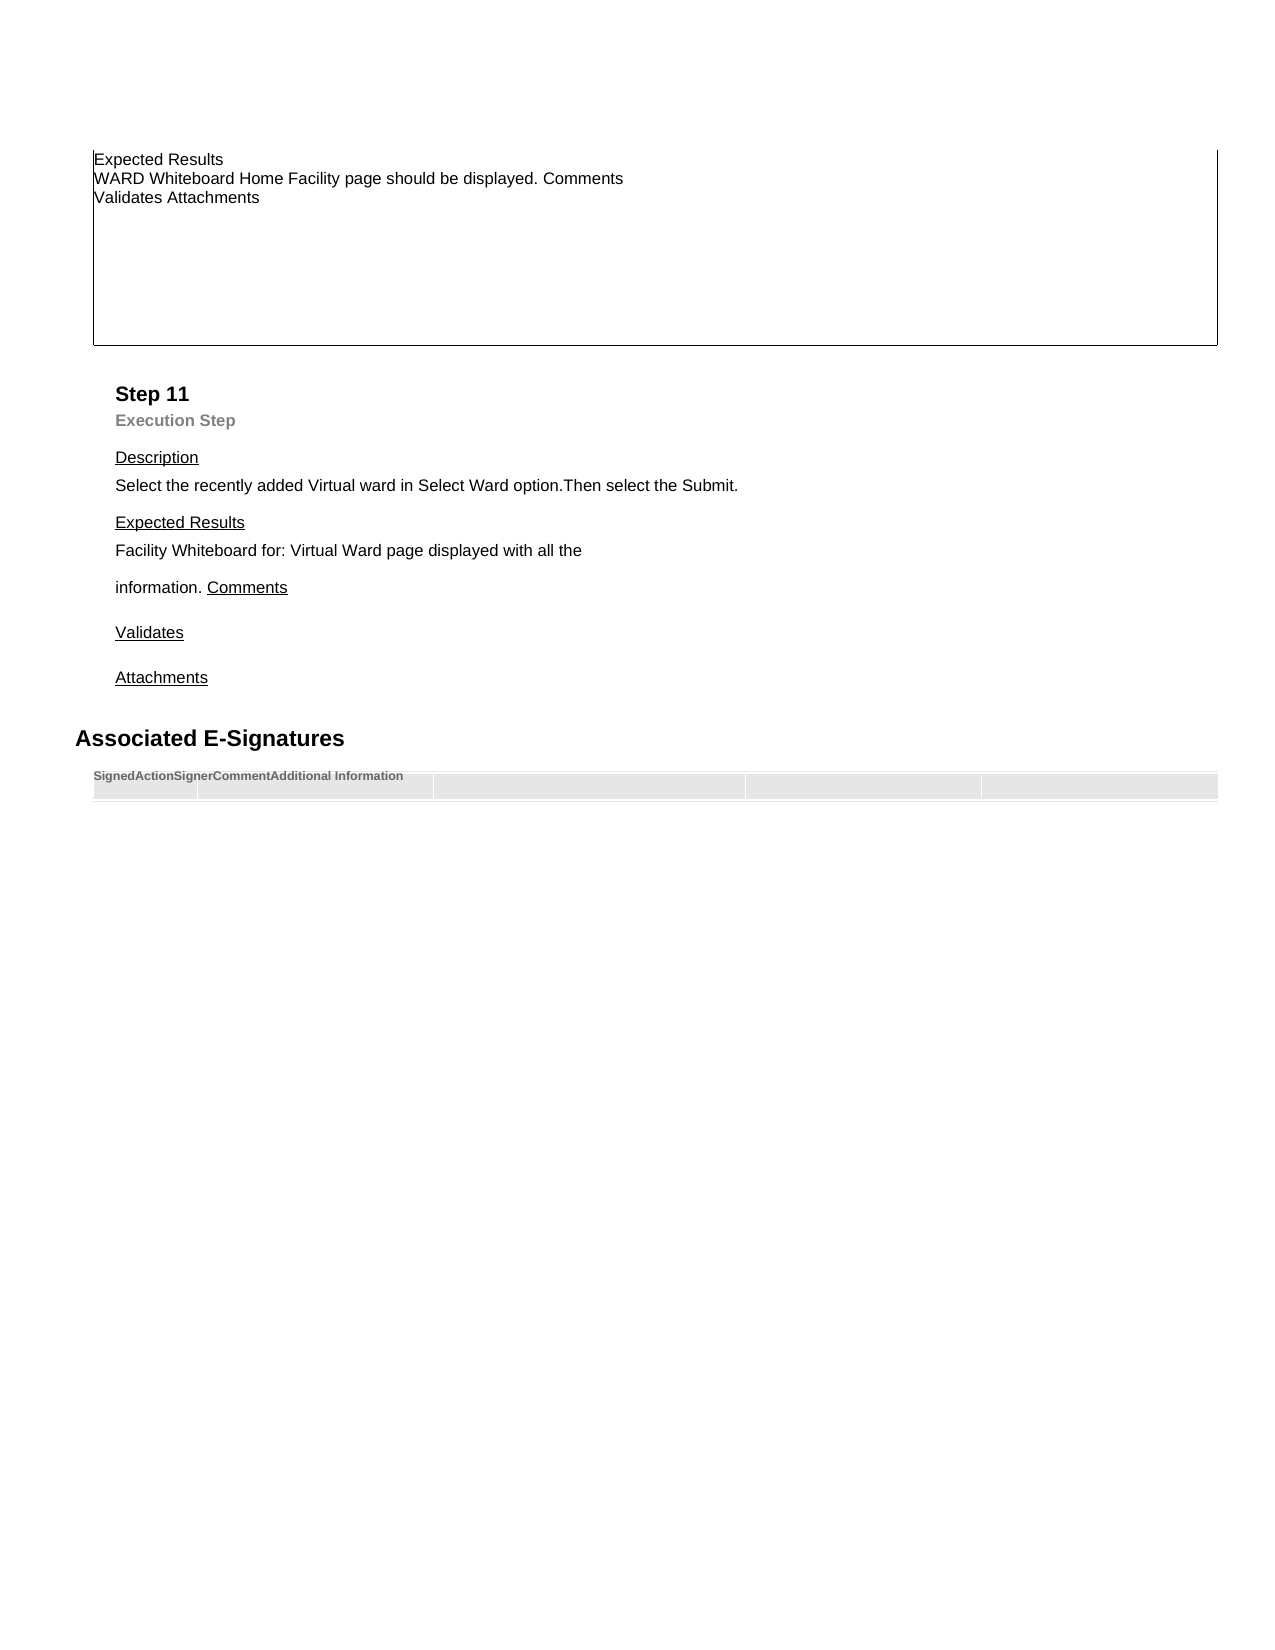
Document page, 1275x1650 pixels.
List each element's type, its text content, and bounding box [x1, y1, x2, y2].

text Associated E-Signatures [75, 725, 1212, 752]
